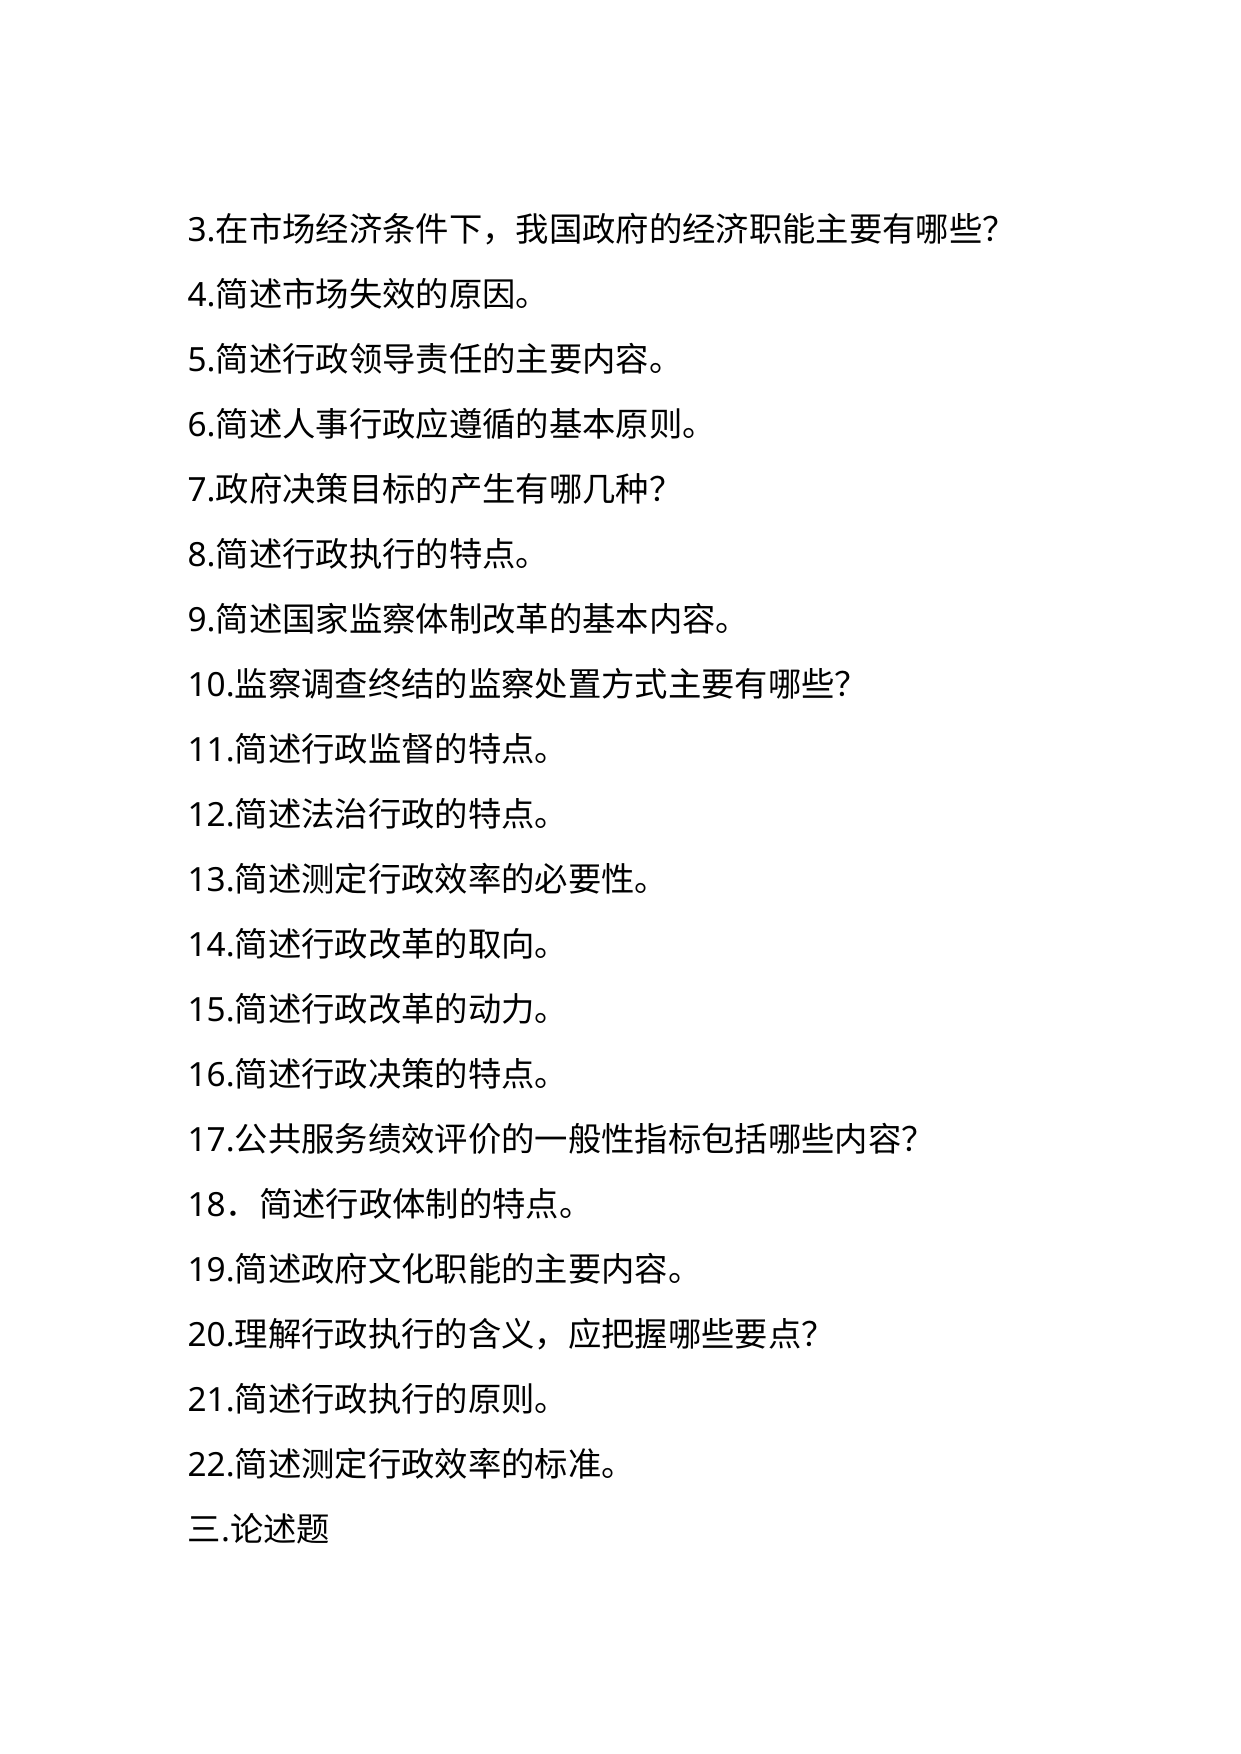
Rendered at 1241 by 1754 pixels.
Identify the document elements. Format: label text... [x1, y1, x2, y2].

text 7.政府决策目标的产生有哪几种？ [187, 454, 1053, 519]
text 三.论述题 [187, 1494, 1053, 1559]
text 4.简述市场失效的原因。 [187, 259, 1053, 324]
text 19.简述政府文化职能的主要内容。 [187, 1234, 1053, 1299]
text 6.简述人事行政应遵循的基本原则。 [187, 389, 1053, 454]
text 20.理解行政执行的含义，应把握哪些要点？ [187, 1299, 1053, 1364]
text 5.简述行政领导责任的主要内容。 [187, 324, 1053, 389]
text 22.简述测定行政效率的标准。 [187, 1429, 1053, 1494]
text 12.简述法治行政的特点。 [187, 779, 1053, 844]
text 18．简述行政体制的特点。 [187, 1169, 1053, 1234]
text 13.简述测定行政效率的必要性。 [187, 844, 1053, 909]
text 21.简述行政执行的原则。 [187, 1364, 1053, 1429]
text 9.简述国家监察体制改革的基本内容。 [187, 584, 1053, 649]
text 11.简述行政监督的特点。 [187, 714, 1053, 779]
text 8.简述行政执行的特点。 [187, 519, 1053, 584]
text 14.简述行政改革的取向。 [187, 909, 1053, 974]
text 17.公共服务绩效评价的一般性指标包括哪些内容？ [187, 1104, 1053, 1169]
text 3.在市场经济条件下，我国政府的经济职能主要有哪些？ [187, 194, 1053, 259]
text 16.简述行政决策的特点。 [187, 1039, 1053, 1104]
text 15.简述行政改革的动力。 [187, 974, 1053, 1039]
text 10.监察调查终结的监察处置方式主要有哪些？ [187, 649, 1053, 714]
